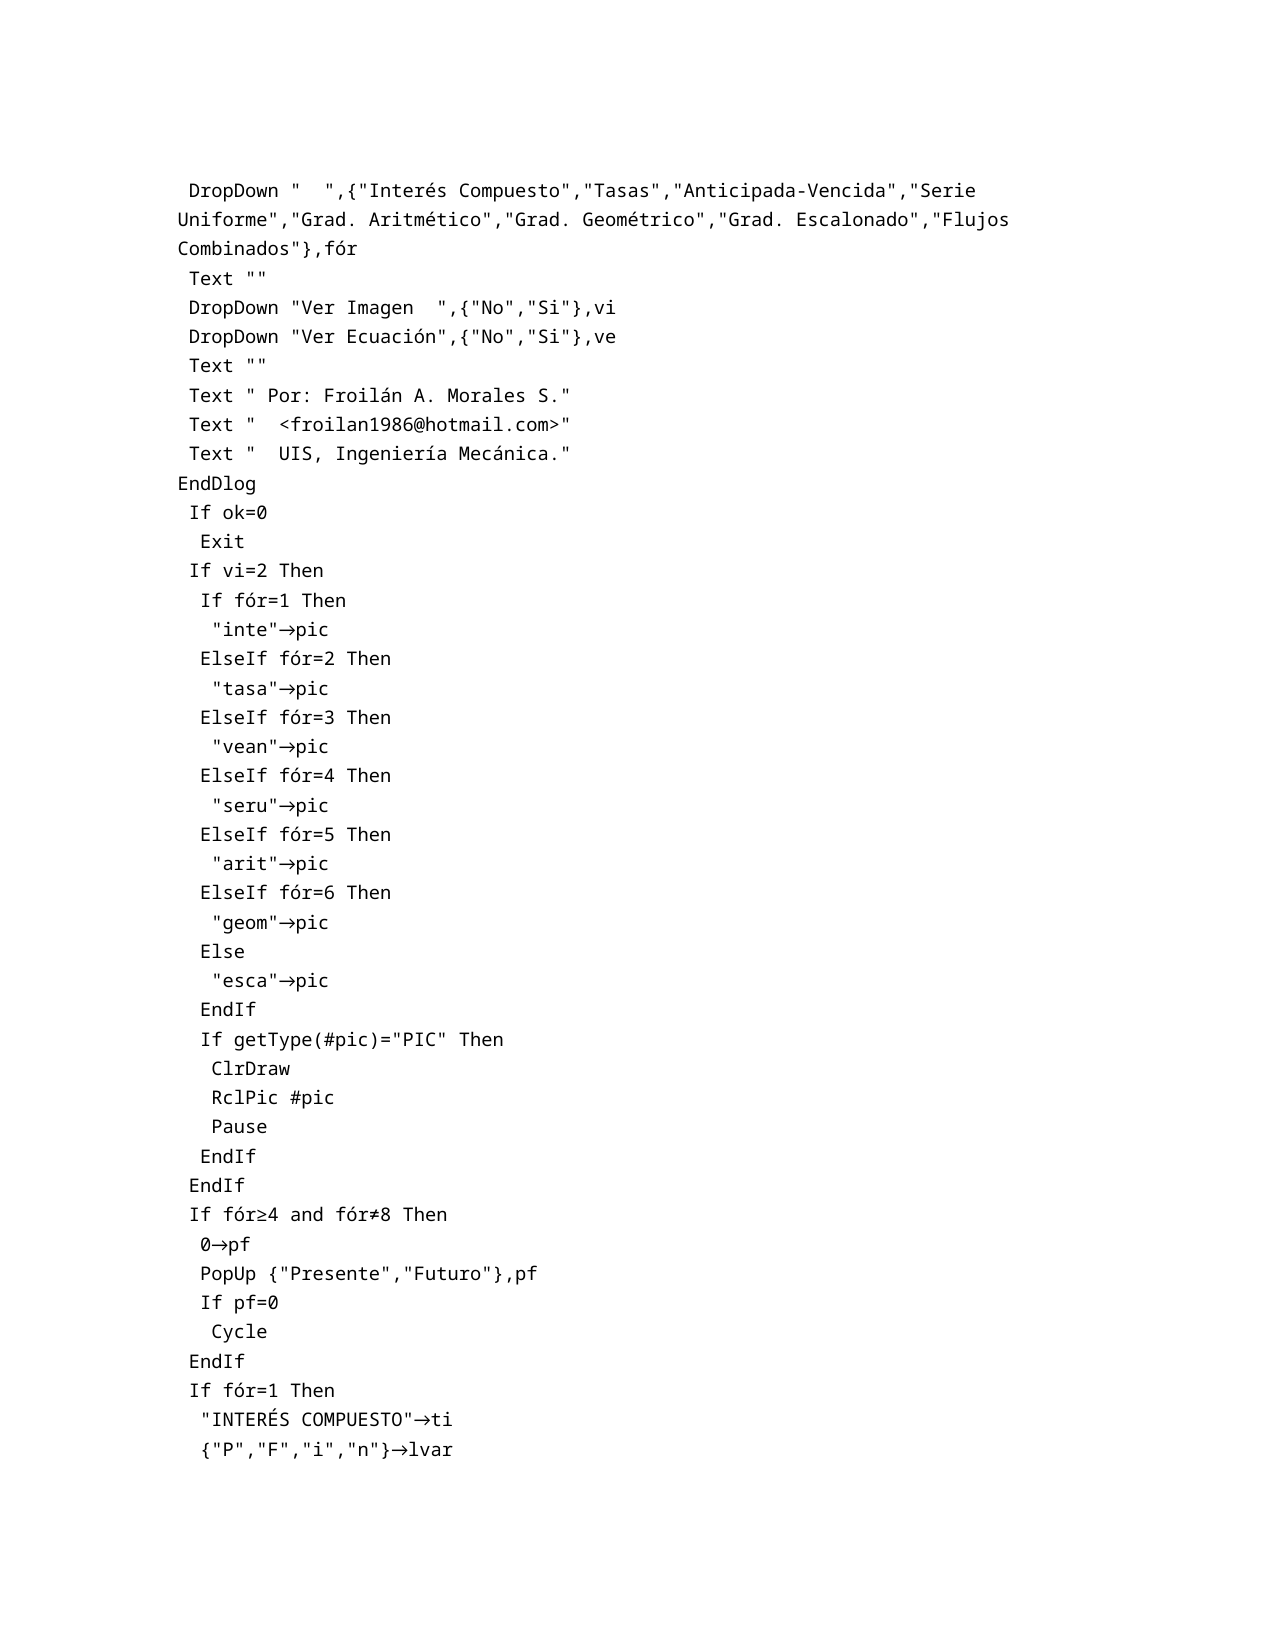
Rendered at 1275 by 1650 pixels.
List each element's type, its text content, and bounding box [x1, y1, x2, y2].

text ElseIf fór=2 Then [177, 646, 1098, 671]
text PopUp {"Presente","Futuro"},pf [177, 1260, 1098, 1286]
text {"P","F","i","n"}→lvar [177, 1436, 1098, 1461]
text "tasa"→pic [177, 675, 1098, 700]
text DropDown "Ver Ecuación",{"No","Si"},ve [177, 323, 1098, 349]
text DropDown " ",{"Interés Compuesto","Tasas","Anticipada-Vencida","Serie Uniforme","Grad. Aritmético","Grad. Geométrico","Grad. Escalonado","Flujos Combinados"},fór [177, 177, 1098, 261]
text Text "" [177, 265, 1098, 291]
text Else [177, 938, 1098, 964]
text "INTERÉS COMPUESTO"→ti [177, 1407, 1098, 1432]
text EndIf [177, 1143, 1098, 1169]
text If pf=0 [177, 1289, 1098, 1315]
text "geom"→pic [177, 909, 1098, 934]
text Cycle [177, 1319, 1098, 1344]
text ElseIf fór=4 Then [177, 763, 1098, 788]
text If getType(#pic)="PIC" Then [177, 1026, 1098, 1052]
text "vean"→pic [177, 733, 1098, 759]
text 0→pf [177, 1231, 1098, 1256]
text DropDown "Ver Imagen ",{"No","Si"},vi [177, 294, 1098, 320]
text If fór=1 Then [177, 1377, 1098, 1403]
text "arit"→pic [177, 850, 1098, 876]
text ElseIf fór=6 Then [177, 880, 1098, 905]
text EndIf [177, 1348, 1098, 1373]
text If fór≥4 and fór≠8 Then [177, 1202, 1098, 1227]
text If ok=0 [177, 499, 1098, 525]
text RclPic #pic [177, 1084, 1098, 1110]
text EndDlog [177, 470, 1098, 495]
text "seru"→pic [177, 792, 1098, 817]
text EndIf [177, 1172, 1098, 1198]
text Text " <froilan1986@hotmail.com>" [177, 411, 1098, 437]
text ElseIf fór=3 Then [177, 704, 1098, 729]
text Pause [177, 1114, 1098, 1139]
text If fór=1 Then [177, 587, 1098, 612]
text Exit [177, 528, 1098, 554]
text EndIf [177, 997, 1098, 1022]
text If vi=2 Then [177, 558, 1098, 583]
text "esca"→pic [177, 967, 1098, 993]
text Text " UIS, Ingeniería Mecánica." [177, 441, 1098, 466]
text "inte"→pic [177, 616, 1098, 642]
text Text "" [177, 353, 1098, 378]
text ElseIf fór=5 Then [177, 821, 1098, 847]
text Text " Por: Froilán A. Morales S." [177, 382, 1098, 408]
text ClrDraw [177, 1055, 1098, 1081]
